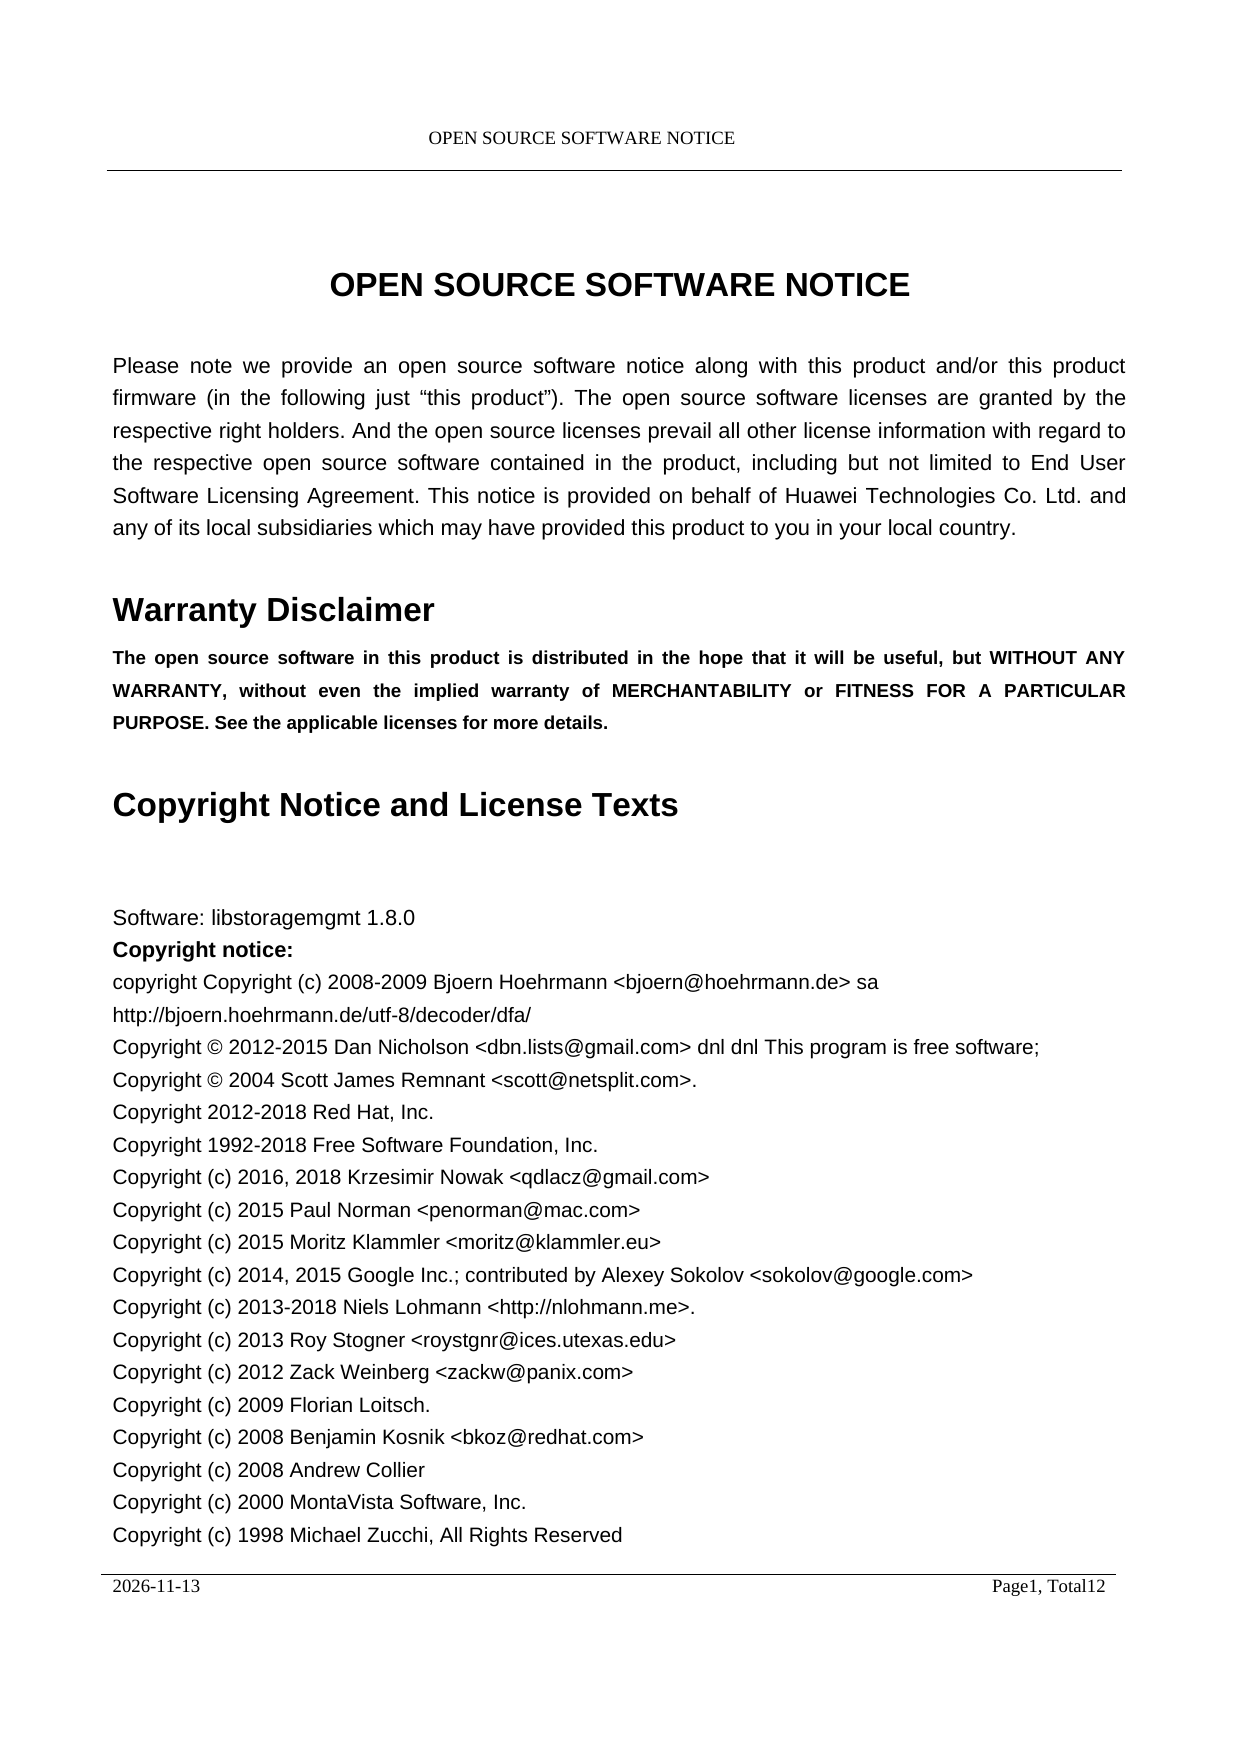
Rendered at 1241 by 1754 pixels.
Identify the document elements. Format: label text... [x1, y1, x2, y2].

text Please note we provide an open source software notice along with this product and/or this product firmware (in the following just “this product”). The open source software licenses are granted by the respective right holders. And the open source licenses prevail all other license information with regard to the respective open source software contained in the product, including but not limited to End User Software Licensing Agreement. This notice is provided on behalf of Huawei Technologies Co. Ltd. and any of its local subsidiaries which may have provided this product to you in your local country. [112, 349, 1128, 544]
text Copyright (c) 2013-2018 Niels Lohmann <http://nlohmann.me>. [112, 1291, 1128, 1323]
text The open source software in this product is distributed in the hope that it will be useful, but WITHOUT ANY WARRANTY, without even the implied warranty of MERCHANTABILITY or FITNESS FOR A PARTICULAR PURPOSE. See the applicable licenses for more details. [112, 641, 1128, 739]
text Copyright 1992-2018 Free Software Foundation, Inc. [112, 1128, 1128, 1161]
text Copyright © 2004 Scott James Remnant <scott@netsplit.com>. [112, 1063, 1128, 1096]
text Copyright (c) 2000 MontaVista Software, Inc. [112, 1486, 1128, 1518]
text Warranty Disclaimer [112, 576, 1128, 641]
text Copyright (c) 2015 Moritz Klammler <moritz@klammler.eu> [112, 1226, 1128, 1258]
text copyright Copyright (c) 2008-2009 Bjoern Hoehrmann <bjoern@hoehrmann.de> sa http://bjoern.hoehrmann.de/utf-8/decoder/dfa/ [112, 966, 1128, 1031]
text Copyright 2012-2018 Red Hat, Inc. [112, 1096, 1128, 1128]
text Copyright (c) 2009 Florian Loitsch. [112, 1388, 1128, 1421]
text Copyright (c) 2014, 2015 Google Inc.; contributed by Alexey Sokolov <sokolov@google.com> [112, 1258, 1128, 1291]
text Copyright (c) 2008 Andrew Collier [112, 1453, 1128, 1486]
text Copyright (c) 2013 Roy Stogner <roystgnr@ices.utexas.edu> [112, 1323, 1128, 1356]
text Copyright (c) 2012 Zack Weinberg <zackw@panix.com> [112, 1356, 1128, 1388]
text OPEN SOURCE SOFTWARE NOTICE [112, 251, 1128, 316]
text Copyright (c) 2008 Benjamin Kosnik <bkoz@redhat.com> [112, 1421, 1128, 1453]
text Copyright (c) 2015 Paul Norman <penorman@mac.com> [112, 1193, 1128, 1226]
text Copyright © 2012-2015 Dan Nicholson <dbn.lists@gmail.com> dnl dnl This program is free software; [112, 1031, 1128, 1063]
text Copyright Notice and License Texts [112, 771, 1128, 836]
text Software: libstoragemgmt 1.8.0 [112, 901, 1128, 933]
text Copyright (c) 2016, 2018 Krzesimir Nowak <qdlacz@gmail.com> [112, 1161, 1128, 1193]
text Copyright notice: [112, 933, 1128, 966]
text Copyright (c) 1998 Michael Zucchi, All Rights Reserved [112, 1518, 1128, 1551]
